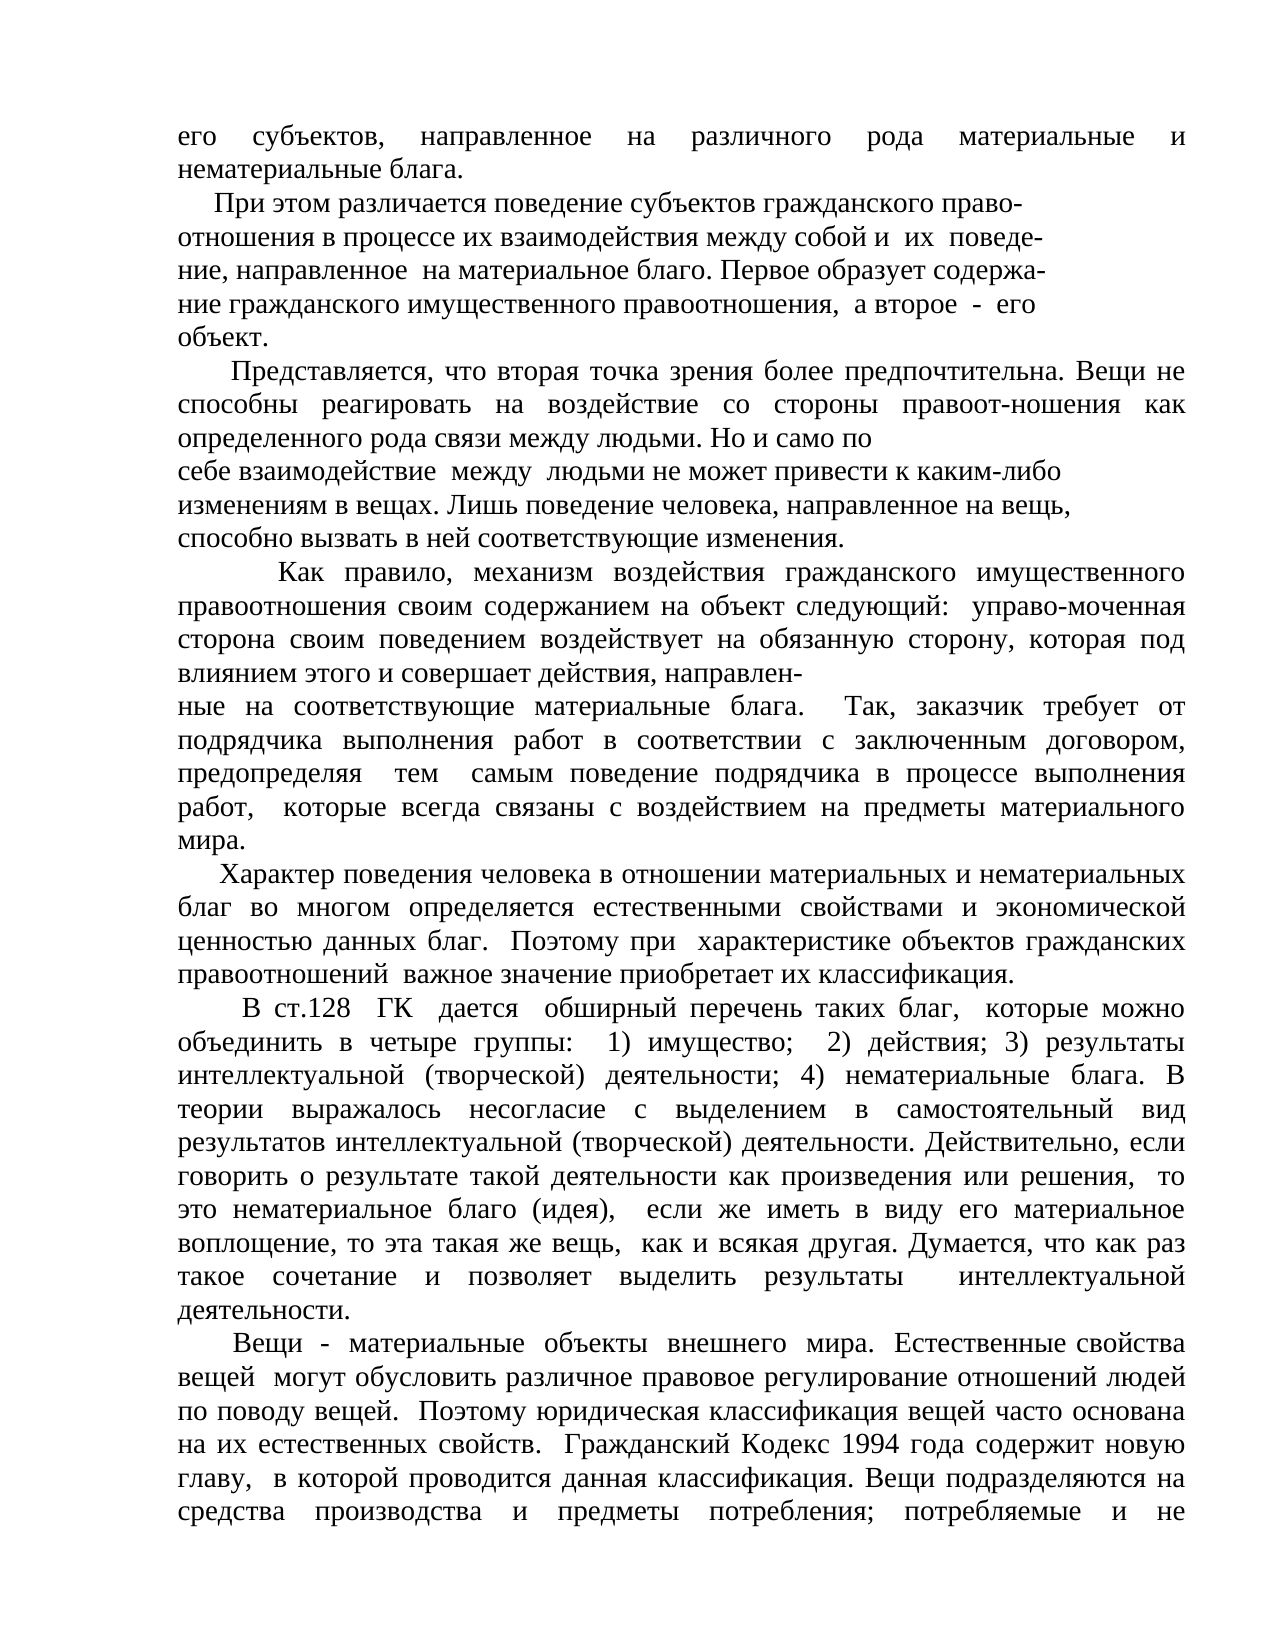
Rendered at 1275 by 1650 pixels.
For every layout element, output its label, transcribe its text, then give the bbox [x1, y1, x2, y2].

text ние гражданского имущественного правоотношения, а второе - его [177, 286, 1186, 319]
text При этом различается поведение субъектов гражданского право- [177, 185, 1186, 219]
text Характер поведения человека в отношении материальных и нематериальных благ во многом определяется естественными свойствами и экономической ценностью данных благ. Поэтому при характеристике объектов гражданских правоотношений важное значение приобретает их классификация. [177, 856, 1186, 990]
text ные на соответствующие материальные блага. Так, заказчик требует от подрядчика выполнения работ в соответствии с заключенным договором, предопределяя тем самым поведение подрядчика в процессе выполнения работ, которые всегда связаны с воздействием на предметы материального мира. [177, 688, 1186, 856]
text В ст.128 ГК дается обширный перечень таких благ, которые можно объединить в четыре группы: 1) имущество; 2) действия; 3) результаты интеллектуальной (творческой) деятельности; 4) нематериальные блага. В теории выражалось несогласие с выделением в самостоятельный вид результатов интеллектуальной (творческой) деятельности. Действительно, если говорить о результате такой деятельности как произведения или решения, то это нематериальное благо (идея), если же иметь в виду его материальное воплощение, то эта такая же вещь, как и всякая другая. Думается, что как раз такое сочетание и позволяет выделить результаты интеллектуальной деятельности. [177, 990, 1186, 1326]
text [177, 1326, 1186, 1527]
text отношения в процессе их взаимодействия между собой и их поведе- [177, 219, 1186, 252]
text изменениям в вещах. Лишь поведение человека, направленное на вещь, [177, 487, 1186, 521]
text способно вызвать в ней соответствующие изменения. [177, 521, 1186, 554]
text себе взаимодействие между людьми не может привести к каким-либо [177, 453, 1186, 487]
text ние, направленное на материальное благо. Первое образует содержа- [177, 252, 1186, 286]
text объект. [177, 319, 1186, 353]
text его субъектов, направленное на различного рода материальные и нематериальные блага. [177, 118, 1186, 185]
text Представляется, что вторая точка зрения более предпочтительна. Вещи не способны реагировать на воздействие со стороны правоот-ношения как определенного рода связи между людьми. Но и само по [177, 353, 1186, 453]
text Как правило, механизм воздействия гражданского имущественного правоотношения своим содержанием на объект следующий: управо-моченная сторона своим поведением воздействует на обязанную сторону, которая под влиянием этого и совершает действия, направлен- [177, 554, 1186, 688]
